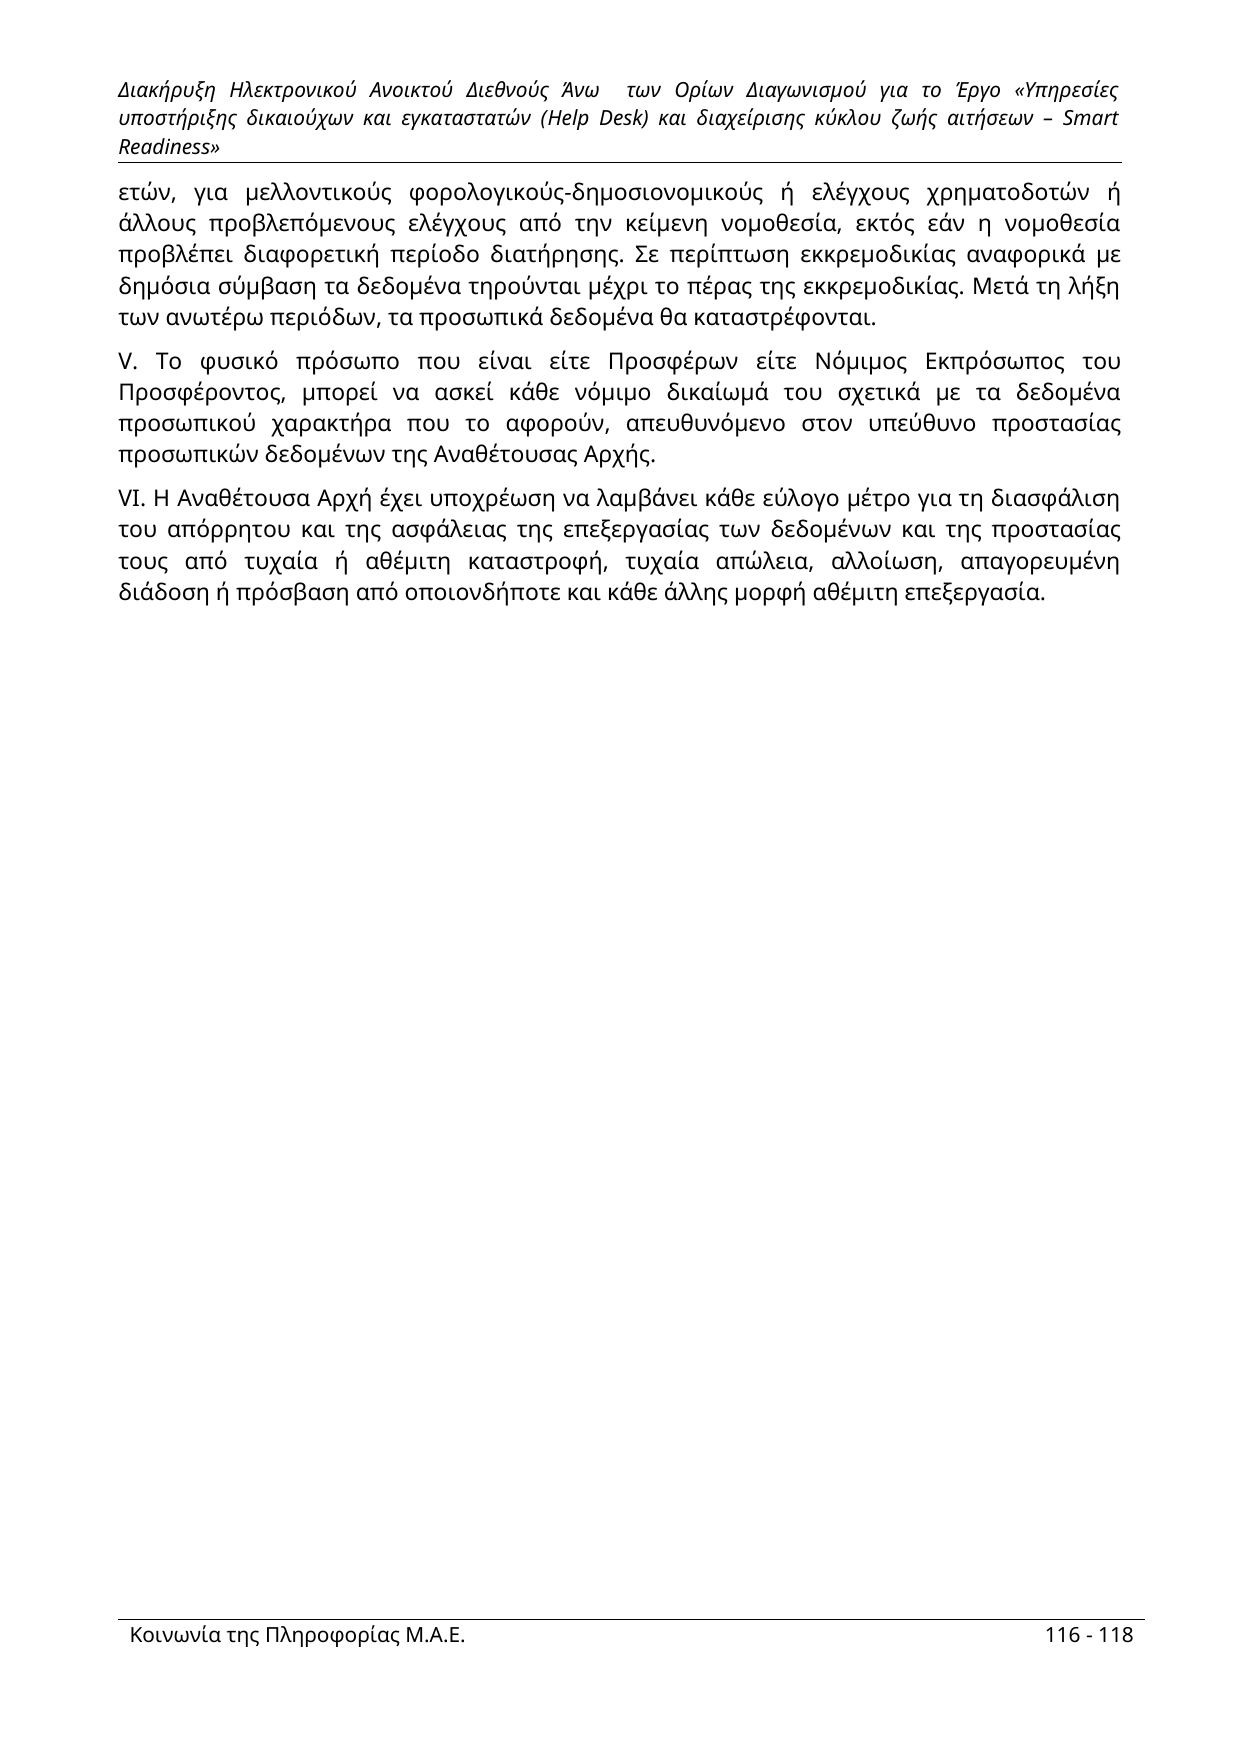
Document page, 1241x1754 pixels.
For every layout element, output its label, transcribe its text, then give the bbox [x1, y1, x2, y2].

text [118, 176, 1122, 332]
text VI. H Αναθέτουσα Αρχή έχει υποχρέωση να λαμβάνει κάθε εύλογο μέτρο για τη διασφάλιση του απόρρητου και της ασφάλειας της επεξεργασίας των δεδομένων και της προστασίας τους από τυχαία ή αθέμιτη καταστροφή, τυχαία απώλεια, αλλοίωση, απαγορευμένη διάδοση ή πρόσβαση από οποιονδήποτε και κάθε άλλης μορφή αθέμιτη επεξεργασία. [118, 482, 1122, 607]
text V. Το φυσικό πρόσωπο που είναι είτε Προσφέρων είτε Νόμιμος Εκπρόσωπος του Προσφέροντος, μπορεί να ασκεί κάθε νόμιμο δικαίωμά του σχετικά με τα δεδομένα προσωπικού χαρακτήρα που το αφορούν, απευθυνόμενο στον υπεύθυνο προστασίας προσωπικών δεδομένων της Αναθέτουσας Αρχής. [118, 345, 1122, 470]
